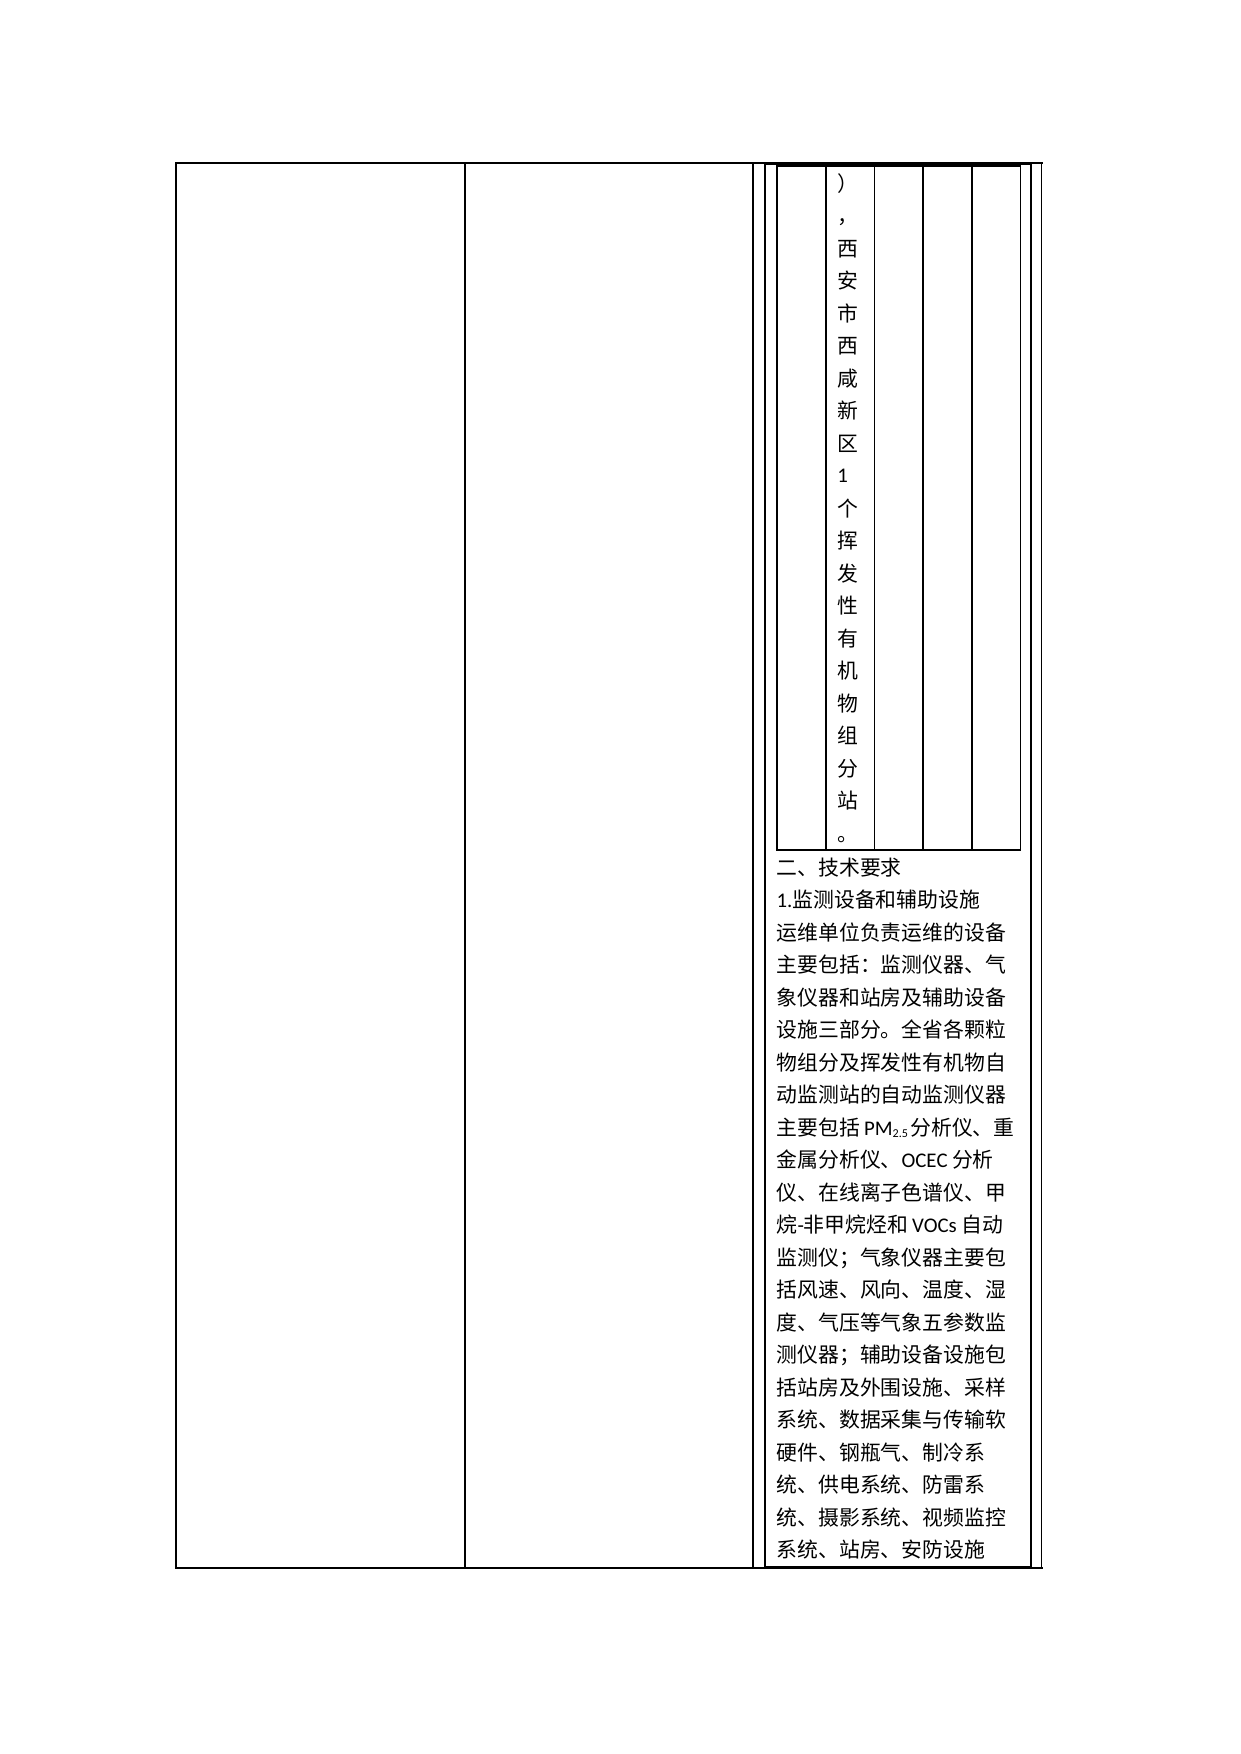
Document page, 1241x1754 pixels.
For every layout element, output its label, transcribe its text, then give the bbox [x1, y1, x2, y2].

table_cell [177, 164, 464, 1567]
table_cell [754, 164, 764, 1567]
table_cell [766, 165, 1030, 1566]
table_cell 1 [466, 164, 752, 1567]
table_cell [1032, 164, 1041, 1567]
